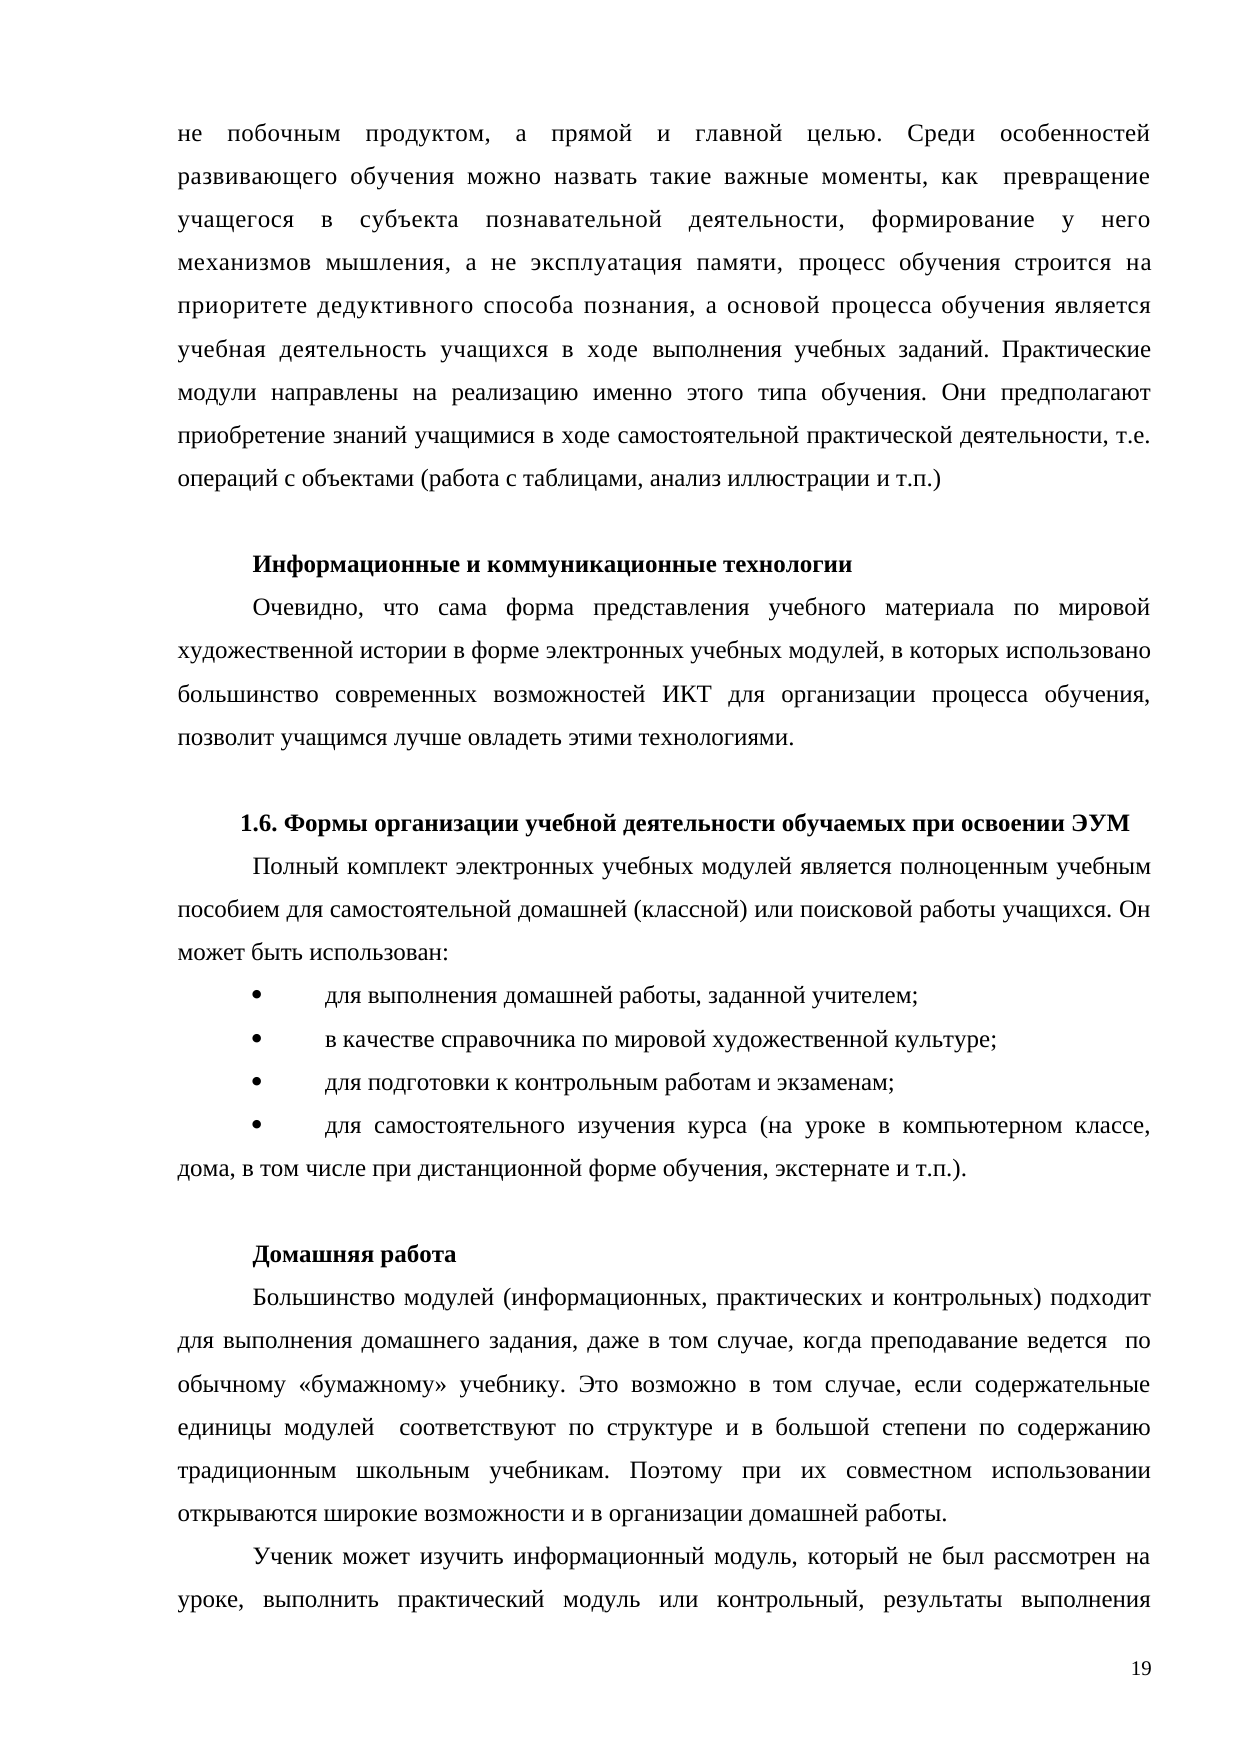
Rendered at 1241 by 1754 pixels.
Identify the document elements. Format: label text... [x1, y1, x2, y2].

text Информационные и коммуникационные технологии [177, 549, 1152, 578]
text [177, 1541, 1152, 1613]
list для выполнения домашней работы, заданной учителем; [177, 981, 1152, 1009]
text Очевидно, что сама форма представления учебного материала по мировой художественной истории в форме электронных учебных модулей, в которых использовано большинство современных возможностей ИКТ для организации процесса обучения, позволит учащимся лучше овладеть этими технологиями. [177, 592, 1152, 751]
list для самостоятельного изучения курса (на уроке в компьютерном классе, дома, в том числе при дистанционной форме обучения, экстернате и т.п.). [177, 1110, 1152, 1182]
text Большинство модулей (информационных, практических и контрольных) подходит для выполнения домашнего задания, даже в том случае, когда преподавание ведется по обычному «бумажному» учебнику. Это возможно в том случае, если содержательные единицы модулей соответствуют по структуре и в большой степени по содержанию традиционным школьным учебникам. Поэтому при их совместном использовании открываются широкие возможности и в организации домашней работы. [177, 1282, 1152, 1527]
list для подготовки к контрольным работам и экзаменам; [177, 1067, 1152, 1096]
text Домашняя работа [177, 1239, 1152, 1268]
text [177, 118, 1152, 492]
list в качестве справочника по мировой художественной культуре; [177, 1024, 1152, 1052]
text Полный комплект электронных учебных модулей является полноценным учебным пособием для самостоятельной домашней (классной) или поисковой работы учащихся. Он может быть использован: [177, 851, 1152, 966]
text 1.6. Формы организации учебной деятельности обучаемых при освоении ЭУМ [177, 808, 1152, 837]
